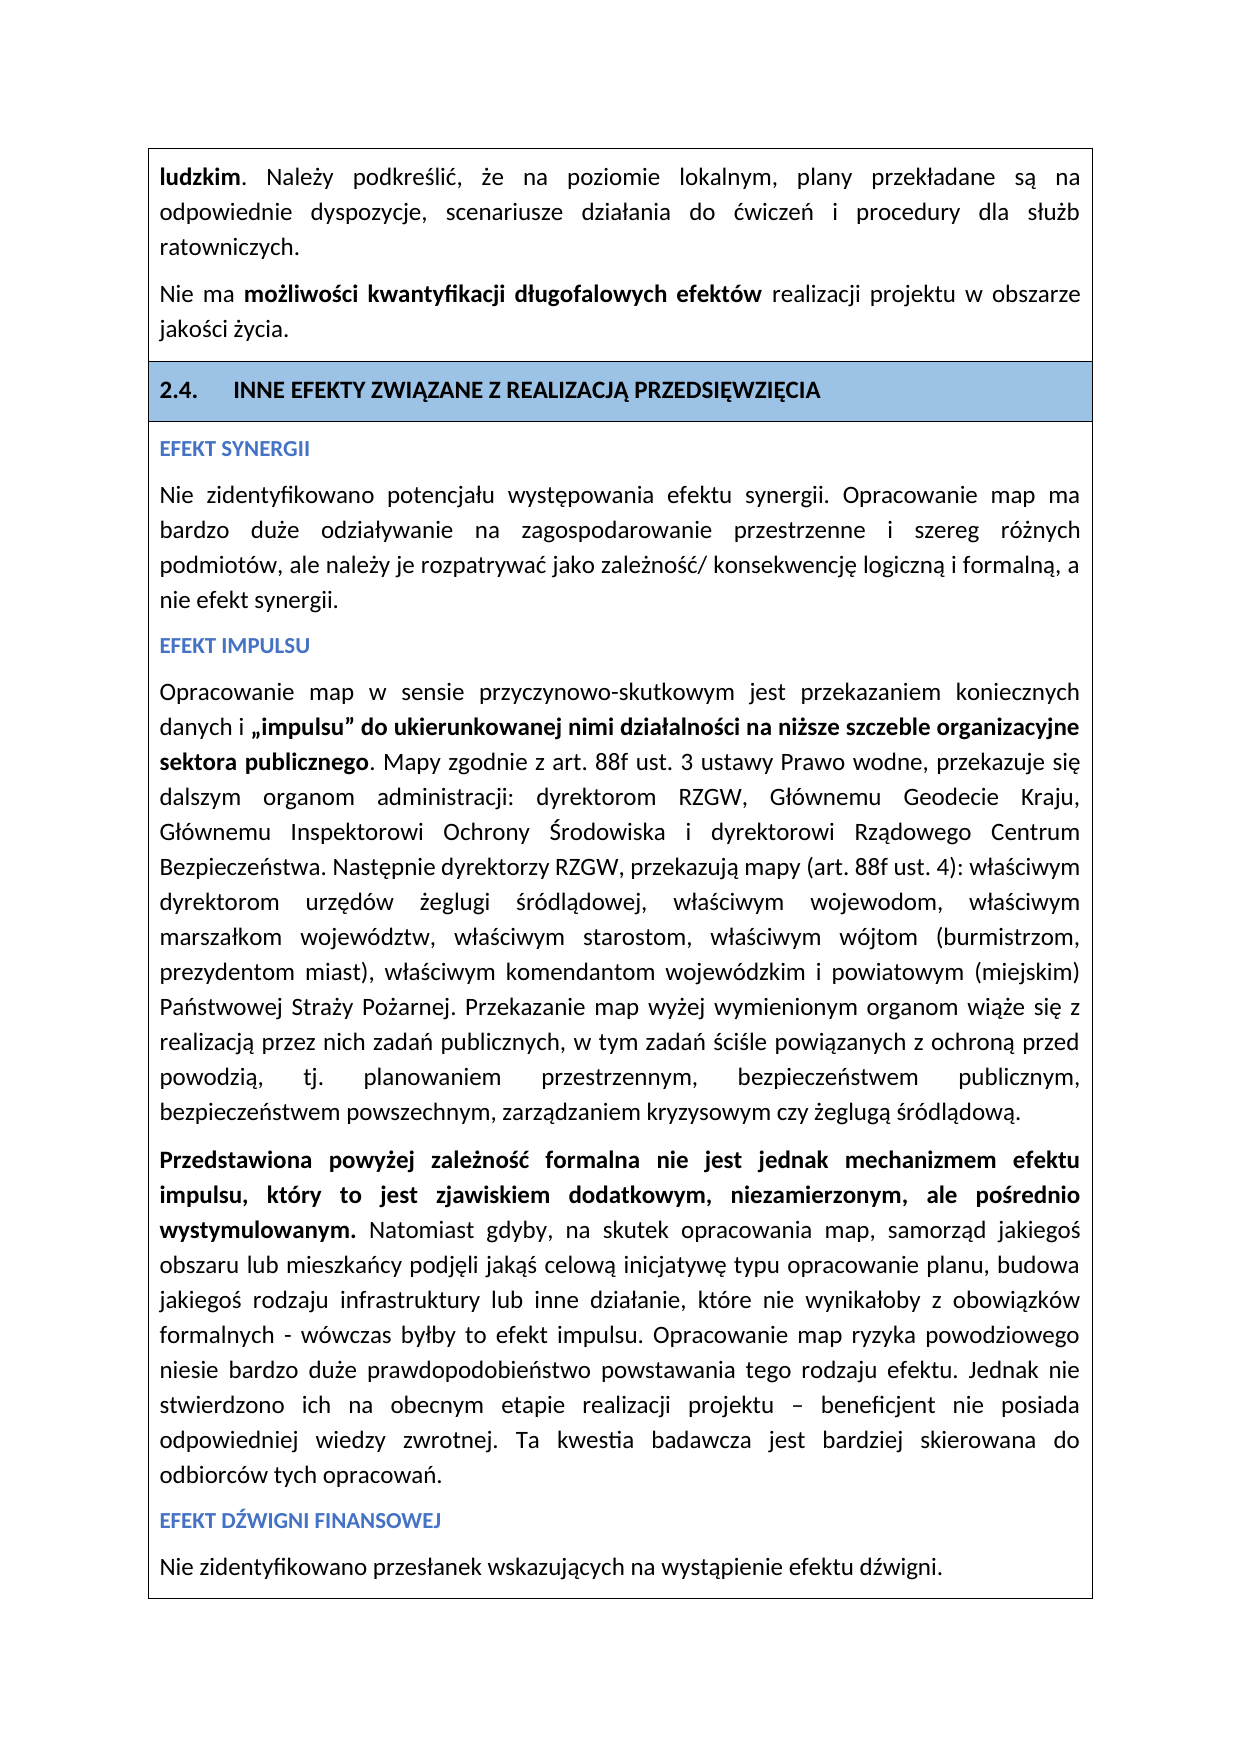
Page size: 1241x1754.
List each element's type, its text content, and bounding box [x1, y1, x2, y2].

table_cell INNE EFEKTY ZWIĄZANE Z REALIZACJĄ PRZEDSIĘWZIĘCIA [149, 362, 1092, 421]
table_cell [149, 149, 1092, 361]
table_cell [149, 422, 1092, 1598]
